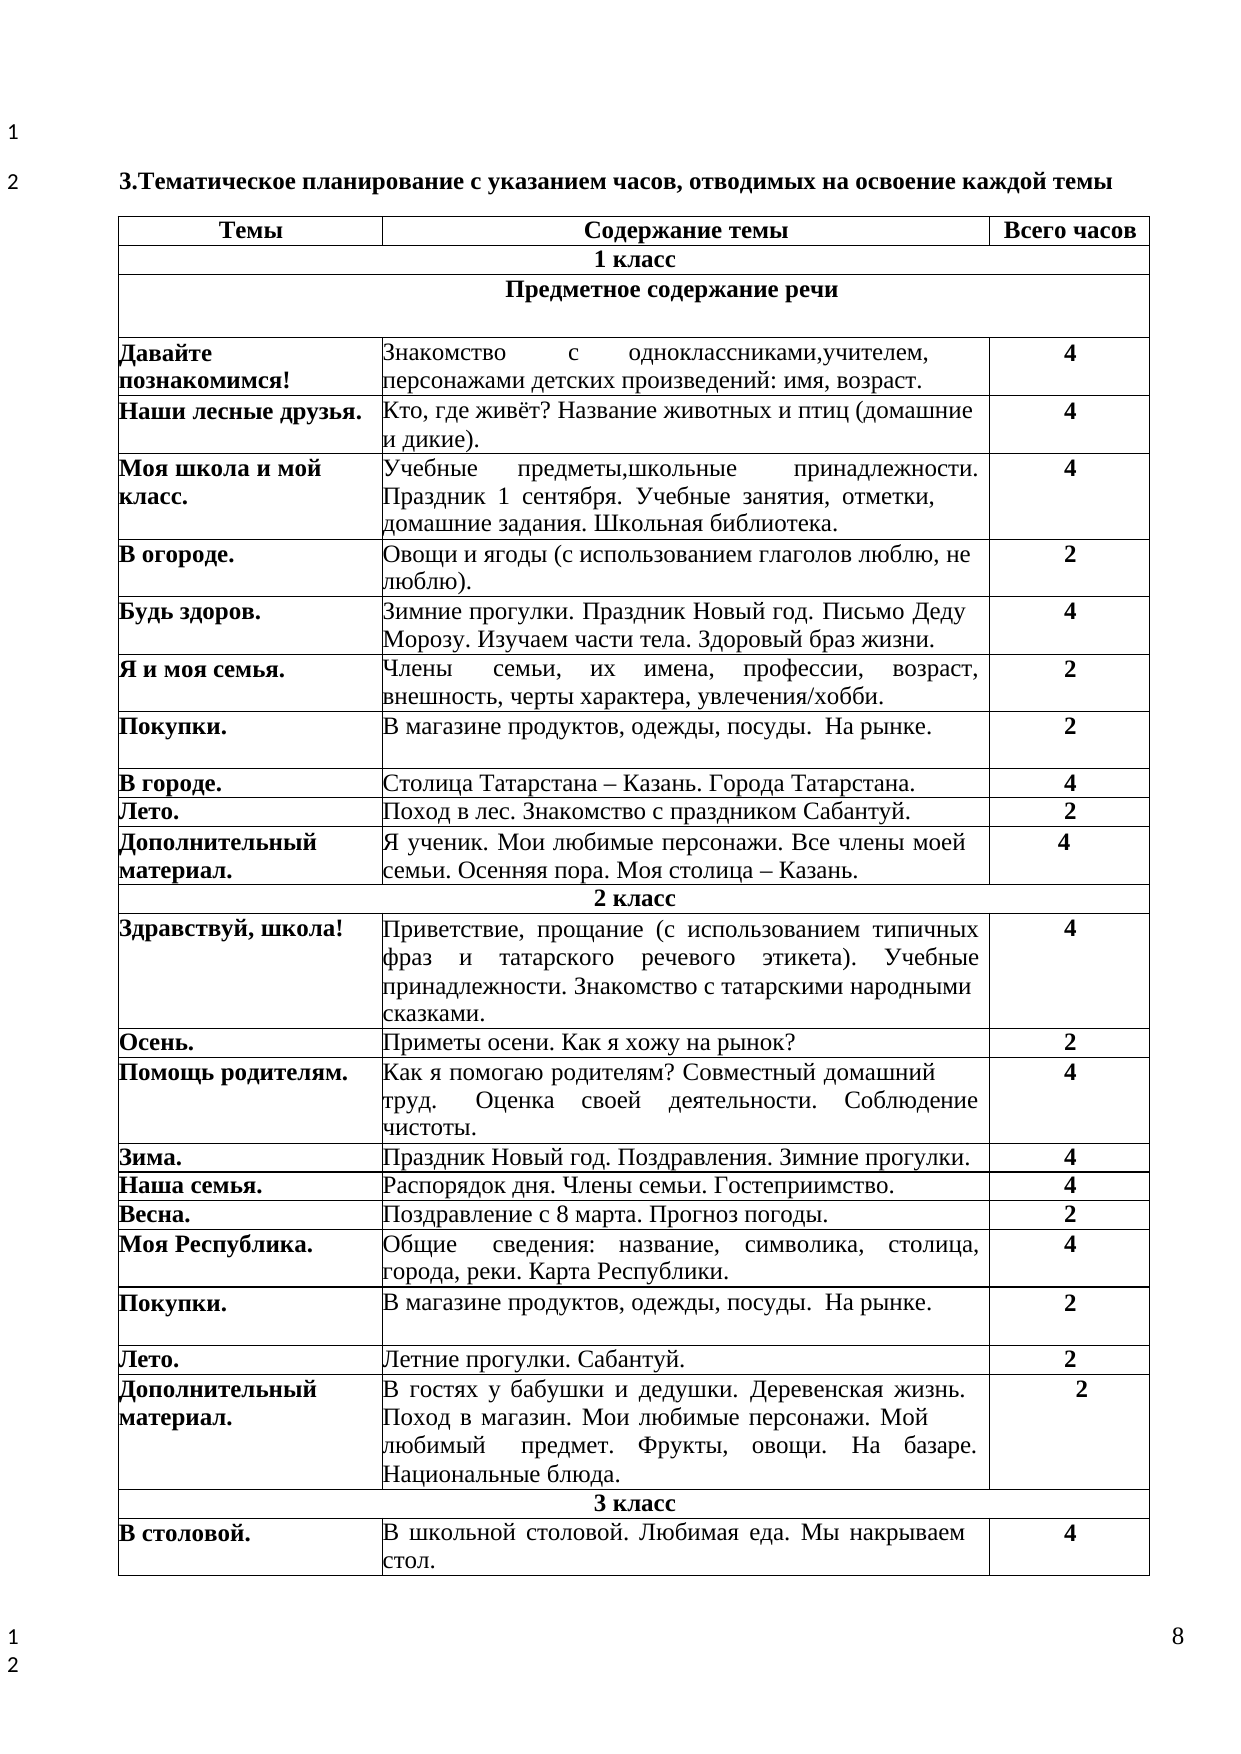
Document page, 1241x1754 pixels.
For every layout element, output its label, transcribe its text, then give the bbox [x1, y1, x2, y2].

table_cell Дополнительный материал. [119, 827, 382, 884]
table_cell 4 [990, 338, 1149, 394]
table_cell Здравствуй, школа! [119, 914, 382, 1028]
table_cell Наша семья. [119, 1173, 382, 1200]
table_header Покупки. [119, 1288, 382, 1344]
table_cell 2 [990, 655, 1149, 711]
table_cell 4 [990, 827, 1149, 884]
table_cell Праздник Новый год. Поздравления. Зимние прогулки. [383, 1144, 989, 1171]
table_cell Поход в лес. Знакомство с праздником Сабантуй. [383, 798, 989, 826]
table_cell 4 [990, 1230, 1149, 1286]
table_header Содержание темы [383, 217, 989, 245]
table_cell Наши лесные друзья. [119, 396, 382, 453]
table_header Темы [119, 217, 382, 245]
table_header 2 [990, 1288, 1149, 1344]
table_cell 2 [990, 712, 1149, 768]
table_cell Я ученик. Мои любимые персонажи. Все члены моей семьи. Осенняя пора. Моя столица – Казань. [383, 827, 989, 884]
table_header Всего часов [990, 217, 1149, 245]
table_cell 4 [990, 1058, 1149, 1142]
table_cell В магазине продуктов, одежды, посуды. На рынке. [383, 712, 989, 768]
table_cell В огороде. [119, 540, 382, 596]
table_cell Давайте познакомимся! [119, 338, 382, 394]
table_cell Приметы осени. Как я хожу на рынок? [383, 1029, 989, 1057]
table_cell В школьной столовой. Любимая еда. Мы накрываем стол. [383, 1519, 989, 1575]
table_cell 4 [990, 1144, 1149, 1171]
table_cell 4 [990, 396, 1149, 453]
table_cell Как я помогаю родителям? Совместный домашний труд. Оценка своей деятельности. Соблюдение чистоты. [383, 1058, 989, 1142]
table_cell 4 [990, 597, 1149, 653]
table_cell Весна. [119, 1201, 382, 1229]
table_cell Приветствие, прощание (с использованием типичных фраз и татарского речевого этикета). Учебные принадлежности. Знакомство с татарскими народными сказками. [383, 914, 989, 1028]
table_cell Будь здоров. [119, 597, 382, 653]
table_cell Общие сведения: название, символика, столица, города, реки. Карта Республики. [383, 1230, 989, 1286]
table_cell В столовой. [119, 1519, 382, 1575]
table_cell 4 [990, 1519, 1149, 1575]
table_cell Предметное содержание речи [119, 275, 1149, 337]
table_cell 1 класс [119, 246, 1149, 274]
table_cell Дополнительный материал. [119, 1375, 382, 1488]
table_cell Моя школа и мой класс. [119, 454, 382, 539]
table_cell Лето. [119, 798, 382, 826]
table_cell Кто, где живёт? Название животных и птиц (домашние и дикие). [383, 396, 989, 453]
table_cell Моя Республика. [119, 1230, 382, 1286]
table_cell Зимние прогулки. Праздник Новый год. Письмо Деду Морозу. Изучаем части тела. Здоровый браз жизни. [383, 597, 989, 653]
table_cell Овощи и ягоды (с использованием глаголов люблю, не люблю). [383, 540, 989, 596]
table_cell Зима. [119, 1144, 382, 1171]
table_cell Знакомство с одноклассниками,учителем, персонажами детских произведений: имя, возраст. [383, 338, 989, 394]
table_cell 4 [990, 914, 1149, 1028]
table_cell Осень. [119, 1029, 382, 1057]
table_cell 2 [990, 540, 1149, 596]
table_cell Члены семьи, их имена, профессии, возраст, внешность, черты характера, увлечения/хобби. [383, 655, 989, 711]
table_cell 2 [990, 1375, 1149, 1488]
text 3.Тематическое планирование с указанием часов, отводимых на освоение каждой темы [48, 166, 1184, 195]
table_cell 4 [990, 1173, 1149, 1200]
table_cell 3 класс [119, 1490, 1149, 1517]
table_cell Я и моя семья. [119, 655, 382, 711]
table_header В магазине продуктов, одежды, посуды. На рынке. [383, 1288, 989, 1344]
table_cell 2 класс [119, 885, 1149, 913]
table_cell Поздравление с 8 марта. Прогноз погоды. [383, 1201, 989, 1229]
table_cell 2 [990, 1201, 1149, 1229]
table_cell В гостях у бабушки и дедушки. Деревенская жизнь. Поход в магазин. Мои любимые персонажи. Мой любимый предмет. Фрукты, овощи. На базаре. Национальные блюда. [383, 1375, 989, 1488]
table_cell Столица Татарстана – Казань. Города Татарстана. [383, 769, 989, 797]
table_cell 4 [990, 769, 1149, 797]
table_cell Распорядок дня. Члены семьи. Гостеприимство. [383, 1173, 989, 1200]
table_cell Лето. [119, 1346, 382, 1373]
table_cell 4 [990, 454, 1149, 539]
table_cell Летние прогулки. Сабантуй. [383, 1346, 989, 1373]
table_cell 2 [990, 798, 1149, 826]
table_cell 2 [990, 1029, 1149, 1057]
table_cell Помощь родителям. [119, 1058, 382, 1142]
table_cell Покупки. [119, 712, 382, 768]
table_cell 2 [990, 1346, 1149, 1373]
table_cell Учебные предметы,школьные принадлежности. Праздник 1 сентября. Учебные занятия, отметки, домашние задания. Школьная библиотека. [383, 454, 989, 539]
table_cell В городе. [119, 769, 382, 797]
